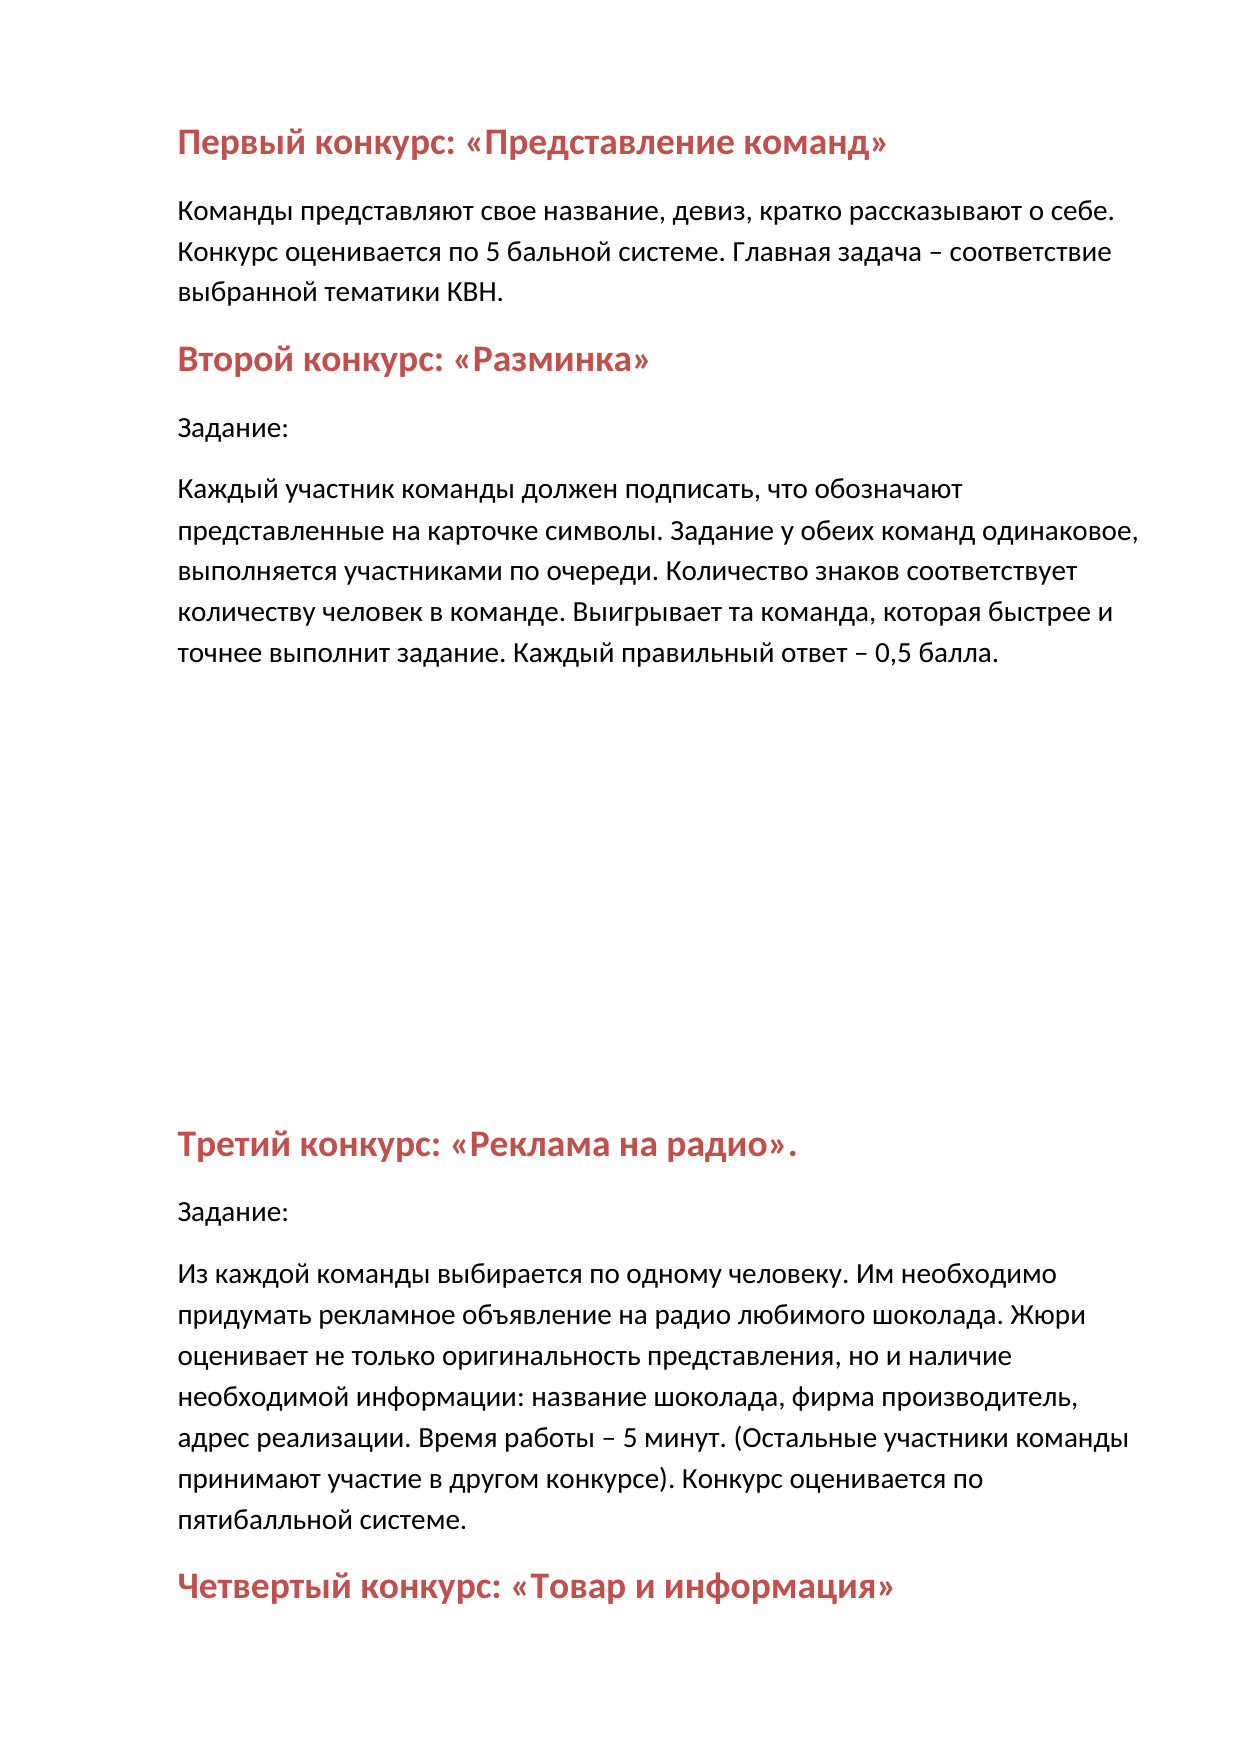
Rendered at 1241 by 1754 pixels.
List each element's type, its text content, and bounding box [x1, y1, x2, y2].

text Третий конкурс: «Реклама на радио». [177, 1120, 1152, 1166]
text Команды представляют свое название, девиз, кратко рассказывают о себе. Конкурс оценивается по 5 бальной системе. Главная задача – соответствие выбранной тематики КВН. [177, 192, 1152, 309]
text Второй конкурс: «Разминка» [177, 335, 1152, 381]
text Каждый участник команды должен подписать, что обозначают представленные на карточке символы. Задание у обеих команд одинаковое, выполняется участниками по очереди. Количество знаков соответствует количеству человек в команде. Выигрывает та команда, которая быстрее и точнее выполнит задание. Каждый правильный ответ – 0,5 балла. [177, 471, 1152, 670]
text Четвертый конкурс: «Товар и информация» [177, 1562, 1152, 1608]
text Из каждой команды выбирается по одному человеку. Им необходимо придумать рекламное объявление на радио любимого шоколада. Жюри оценивает не только оригинальность представления, но и наличие необходимой информации: название шоколада, фирма производитель, адрес реализации. Время работы – 5 минут. (Остальные участники команды принимают участие в другом конкурсе). Конкурс оценивается по пятибалльной системе. [177, 1255, 1152, 1536]
text Задание: [177, 409, 1152, 444]
text Задание: [177, 1193, 1152, 1229]
text Первый конкурс: «Представление команд» [177, 118, 1152, 164]
